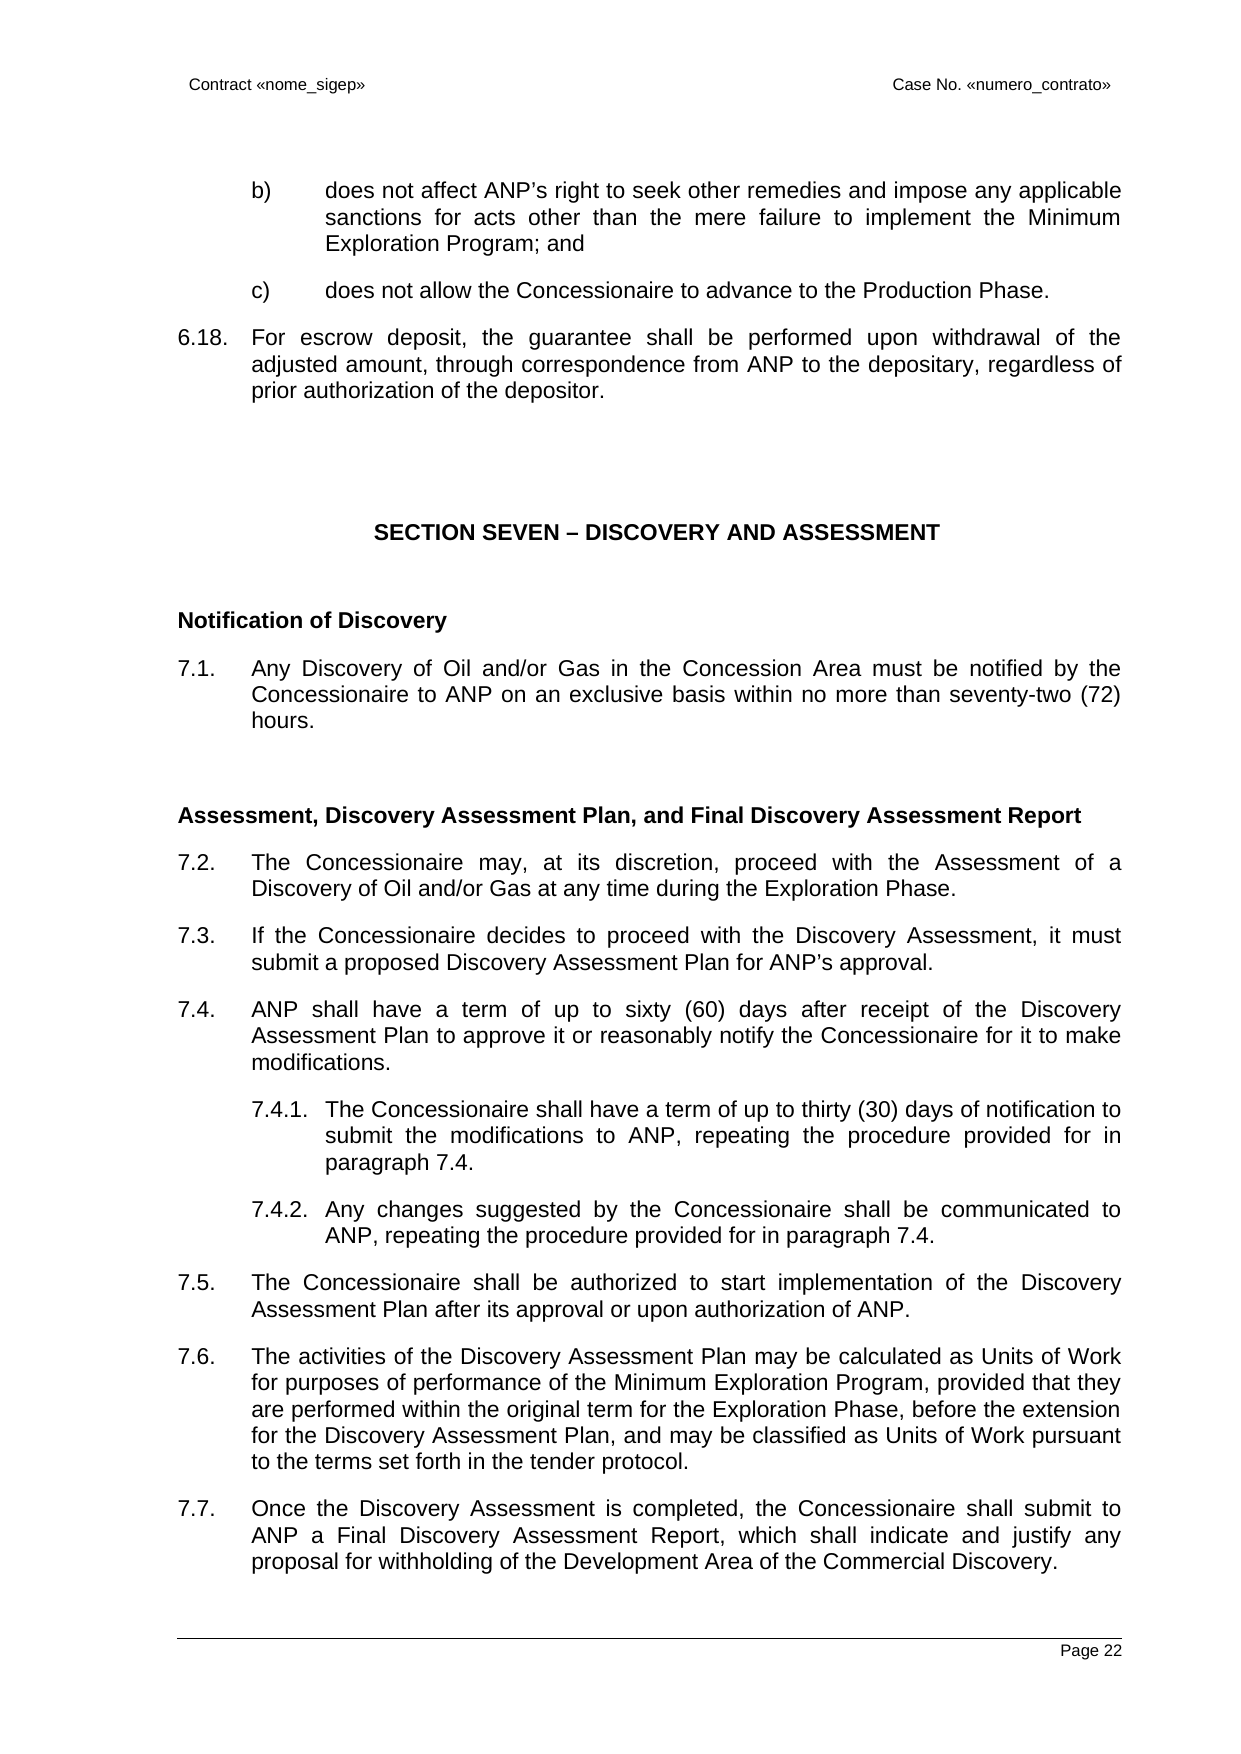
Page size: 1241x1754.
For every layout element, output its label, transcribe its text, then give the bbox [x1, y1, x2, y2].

text If the Concessionaire decides to proceed with the Discovery Assessment, it must submit a proposed Discovery Assessment Plan for ANP’s approval. [177, 922, 1122, 975]
text For escrow deposit, the guarantee shall be performed upon withdrawal of the adjusted amount, through correspondence from ANP to the depositary, regardless of prior authorization of the depositor. [177, 324, 1122, 403]
text Notification of Discovery [177, 607, 1122, 634]
text ANP shall have a term of up to sixty (60) days after receipt of the Discovery Assessment Plan to approve it or reasonably notify the Concessionaire for it to make modifications. [177, 996, 1122, 1075]
text The Concessionaire shall have a term of up to thirty (30) days of notification to submit the modifications to ANP, repeating the procedure provided for in paragraph 7.4. [251, 1096, 1122, 1175]
text The activities of the Discovery Assessment Plan may be calculated as Units of Work for purposes of performance of the Minimum Exploration Program, provided that they are performed within the original term for the Exploration Phase, before the extension for the Discovery Assessment Plan, and may be classified as Units of Work pursuant to the terms set forth in the tender protocol. [177, 1343, 1122, 1474]
list does not allow the Concessionaire to advance to the Production Phase. [251, 277, 1122, 303]
text The Concessionaire shall be authorized to start implementation of the Discovery Assessment Plan after its approval or upon authorization of ANP. [177, 1269, 1122, 1322]
text The Concessionaire may, at its discretion, proceed with the Assessment of a Discovery of Oil and/or Gas at any time during the Exploration Phase. [177, 849, 1122, 902]
text Any changes suggested by the Concessionaire shall be communicated to ANP, repeating the procedure provided for in paragraph 7.4. [251, 1196, 1122, 1248]
text Assessment, Discovery Assessment Plan, and Final Discovery Assessment Report [177, 802, 1122, 828]
text Any Discovery of Oil and/or Gas in the Concession Area must be notified by the Concessionaire to ANP on an exclusive basis within no more than seventy-two (72) hours. [177, 654, 1122, 734]
text Once the Discovery Assessment is completed, the Concessionaire shall submit to ANP a Final Discovery Assessment Report, which shall indicate and justify any proposal for withholding of the Development Area of the Commercial Discovery. [177, 1495, 1122, 1574]
text SECTION SEVEN – DISCOVERY AND ASSESSMENT [177, 518, 1122, 545]
list does not affect ANP’s right to seek other remedies and impose any applicable sanctions for acts other than the mere failure to implement the Minimum Exploration Program; and [251, 177, 1122, 256]
